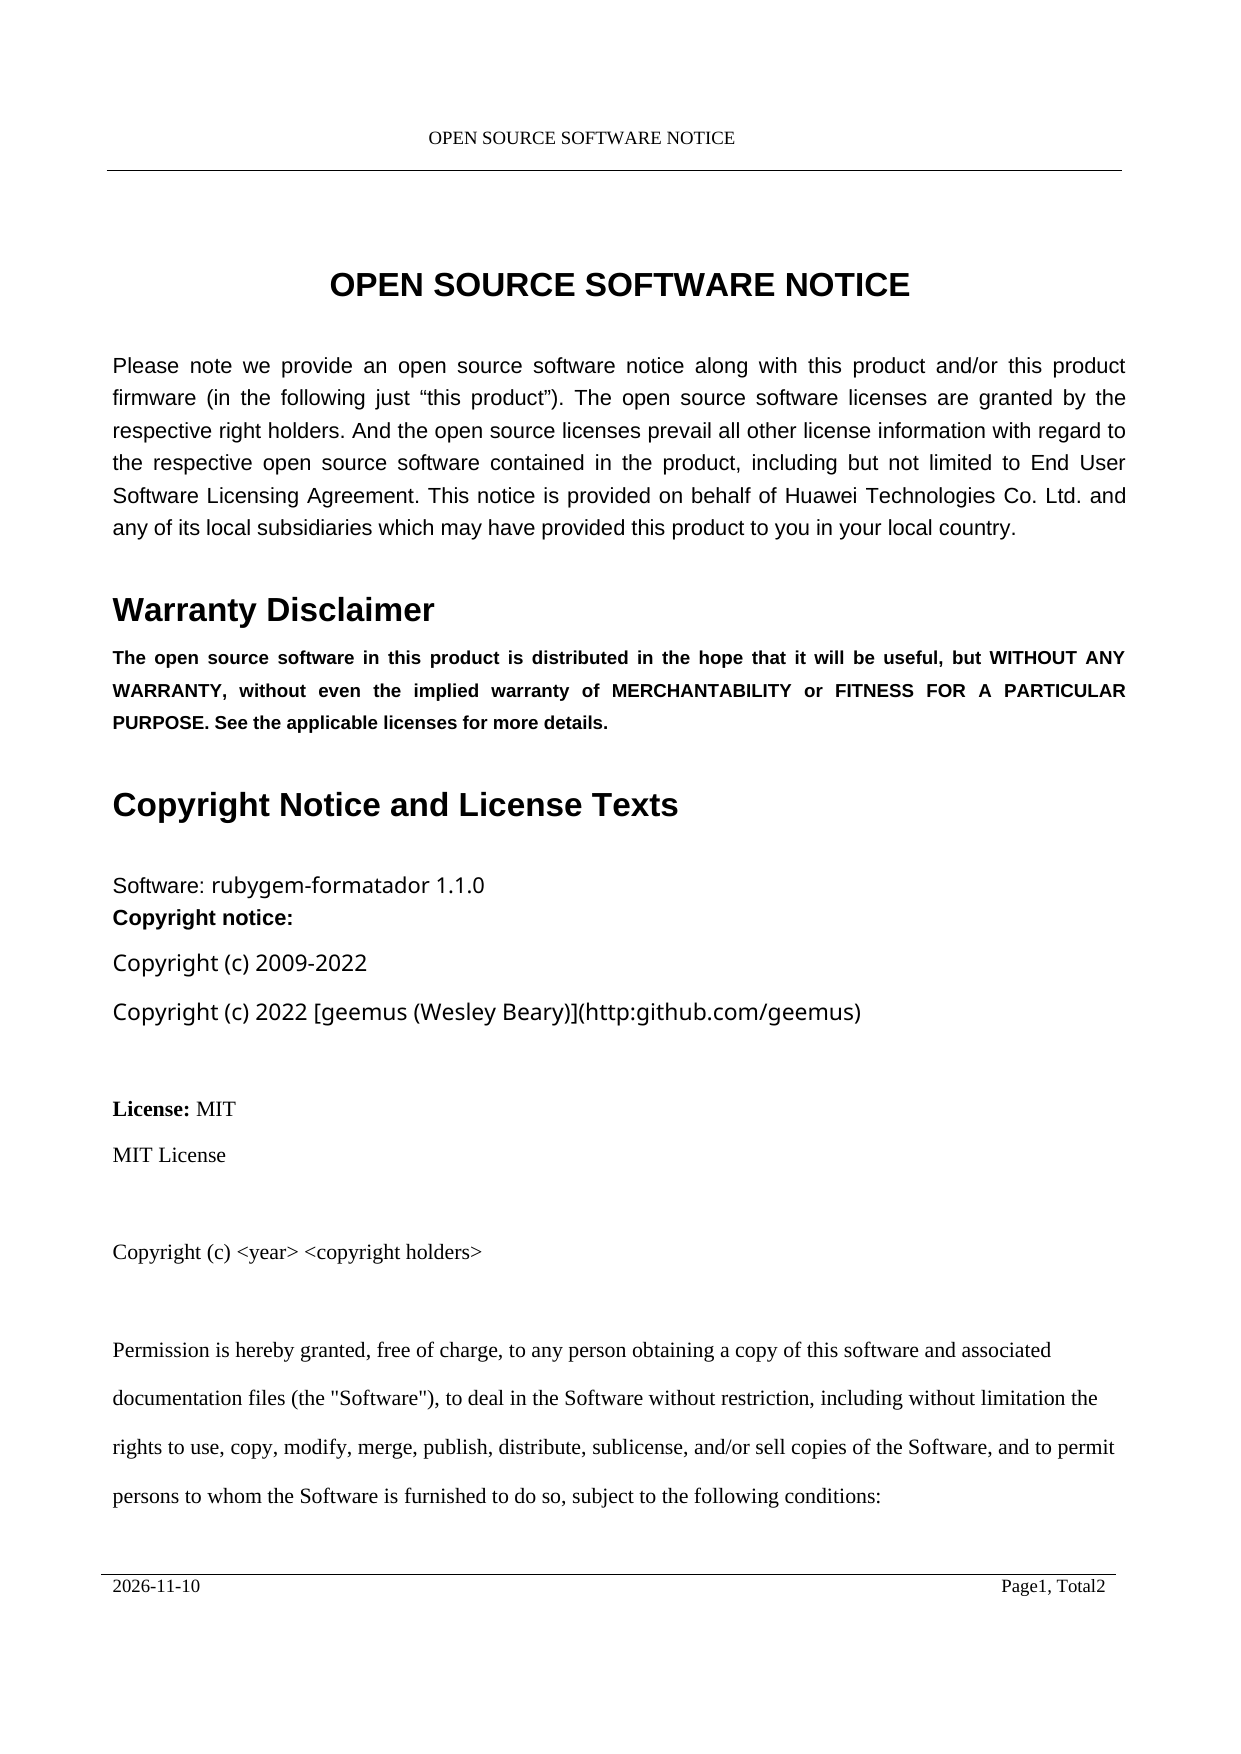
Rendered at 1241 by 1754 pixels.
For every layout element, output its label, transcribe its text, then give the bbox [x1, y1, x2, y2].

text Copyright notice: [112, 901, 1128, 934]
text Warranty Disclaimer [112, 576, 1128, 641]
text Please note we provide an open source software notice along with this product and/or this product firmware (in the following just “this product”). The open source software licenses are granted by the respective right holders. And the open source licenses prevail all other license information with regard to the respective open source software contained in the product, including but not limited to End User Software Licensing Agreement. This notice is provided on behalf of Huawei Technologies Co. Ltd. and any of its local subsidiaries which may have provided this product to you in your local country. [112, 349, 1128, 544]
text Copyright (c) 2009-2022 Copyright (c) 2022 [geemus (Wesley Beary)](http:github.com/geemus) [112, 947, 1128, 1077]
text License: MIT [112, 1093, 1128, 1125]
text The open source software in this product is distributed in the hope that it will be useful, but WITHOUT ANY WARRANTY, without even the implied warranty of MERCHANTABILITY or FITNESS FOR A PARTICULAR PURPOSE. See the applicable licenses for more details. [112, 641, 1128, 739]
text Software: rubygem-formatador 1.1.0 [112, 869, 1128, 901]
text OPEN SOURCE SOFTWARE NOTICE [112, 251, 1128, 316]
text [112, 1138, 1128, 1512]
text Copyright Notice and License Texts [112, 771, 1128, 836]
